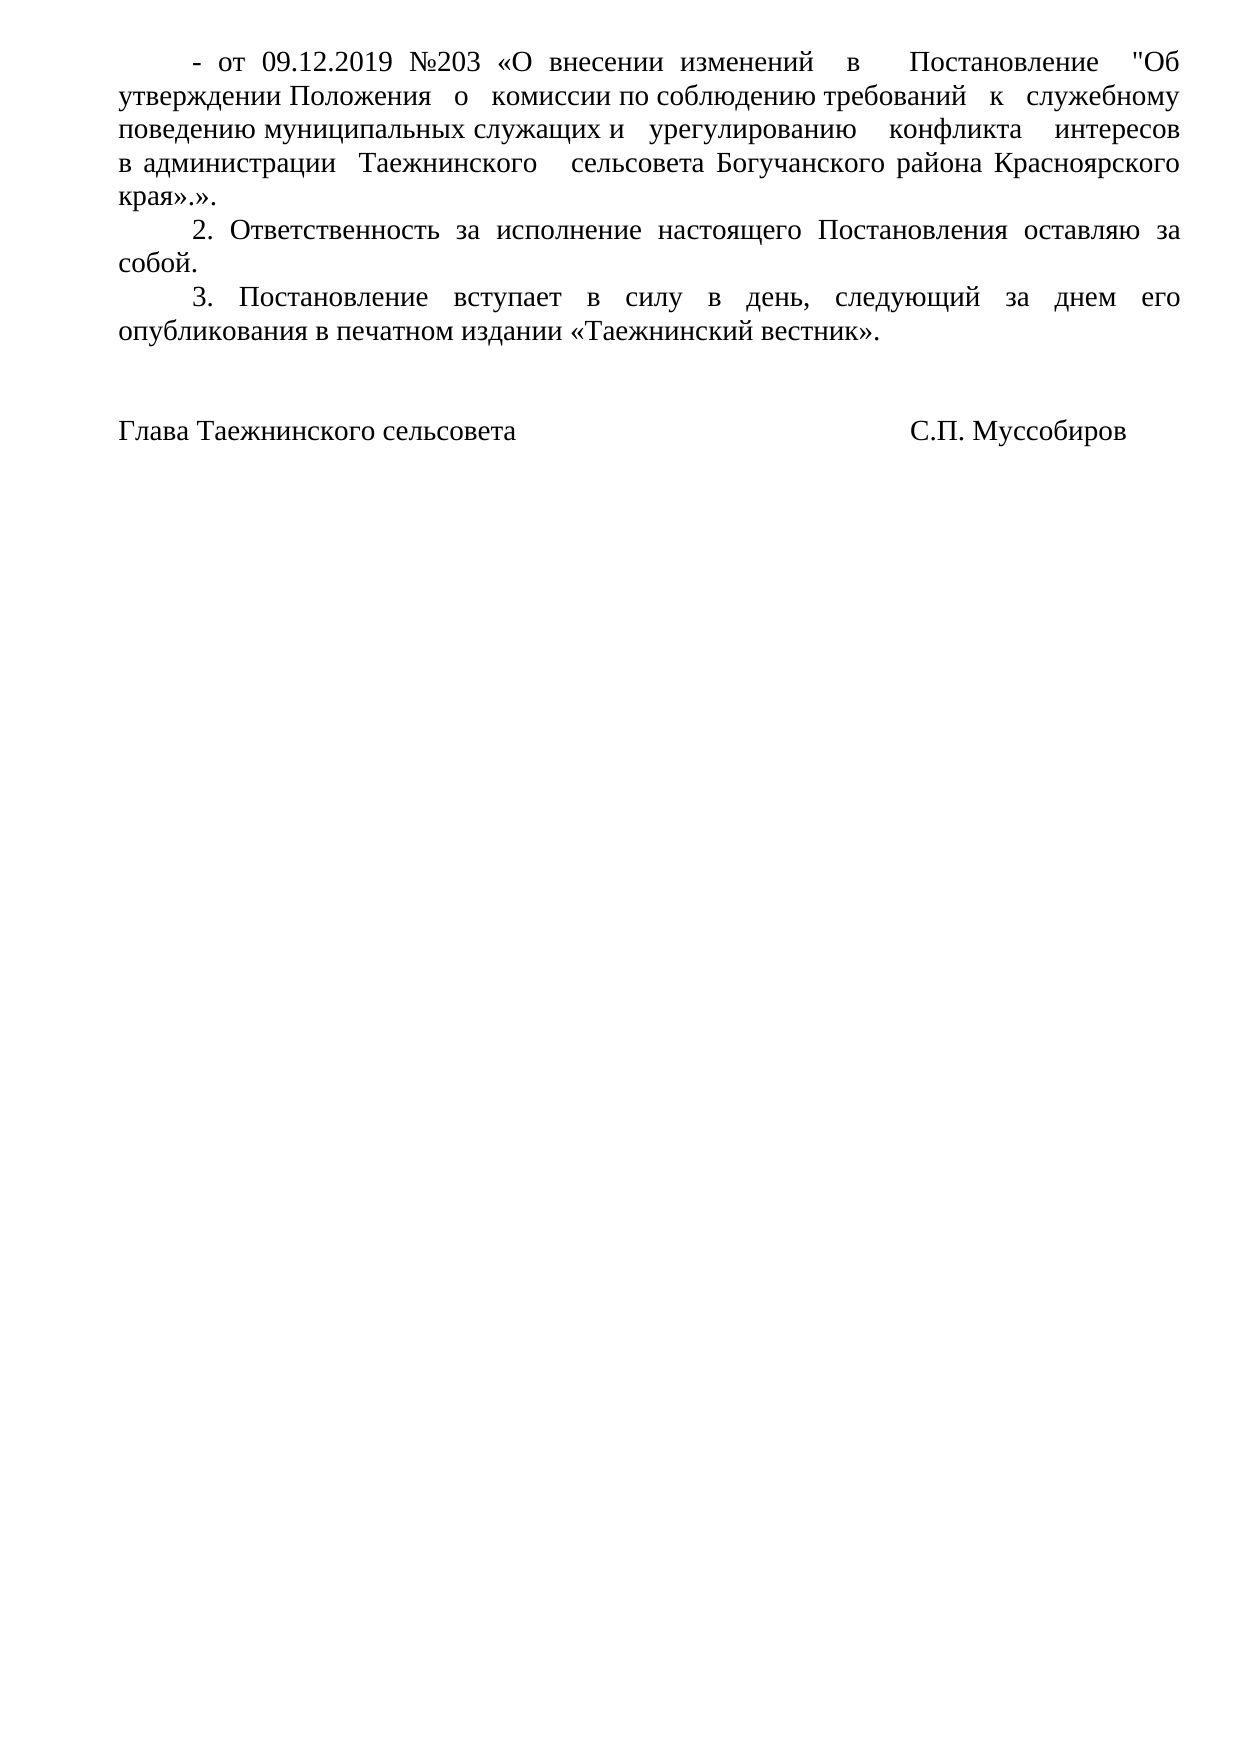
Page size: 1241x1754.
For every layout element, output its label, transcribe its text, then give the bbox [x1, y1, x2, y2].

text Глава Таежнинского сельсовета С.П. Муссобиров [118, 413, 1181, 447]
text - от 09.12.2019 №203 «О внесении изменений в Постановление "Об утверждении Положения о комиссии по соблюдению требований к служебному поведению муниципальных служащих и урегулированию конфликта интересов в администрации Таежнинского сельсовета Богучанского района Красноярского края».». [118, 44, 1181, 212]
text 2. Ответственность за исполнение настоящего Постановления оставляю за собой. [118, 212, 1181, 279]
text 3. Постановление вступает в силу в день, следующий за днем его опубликования в печатном издании «Таежнинский вестник». [118, 279, 1181, 346]
